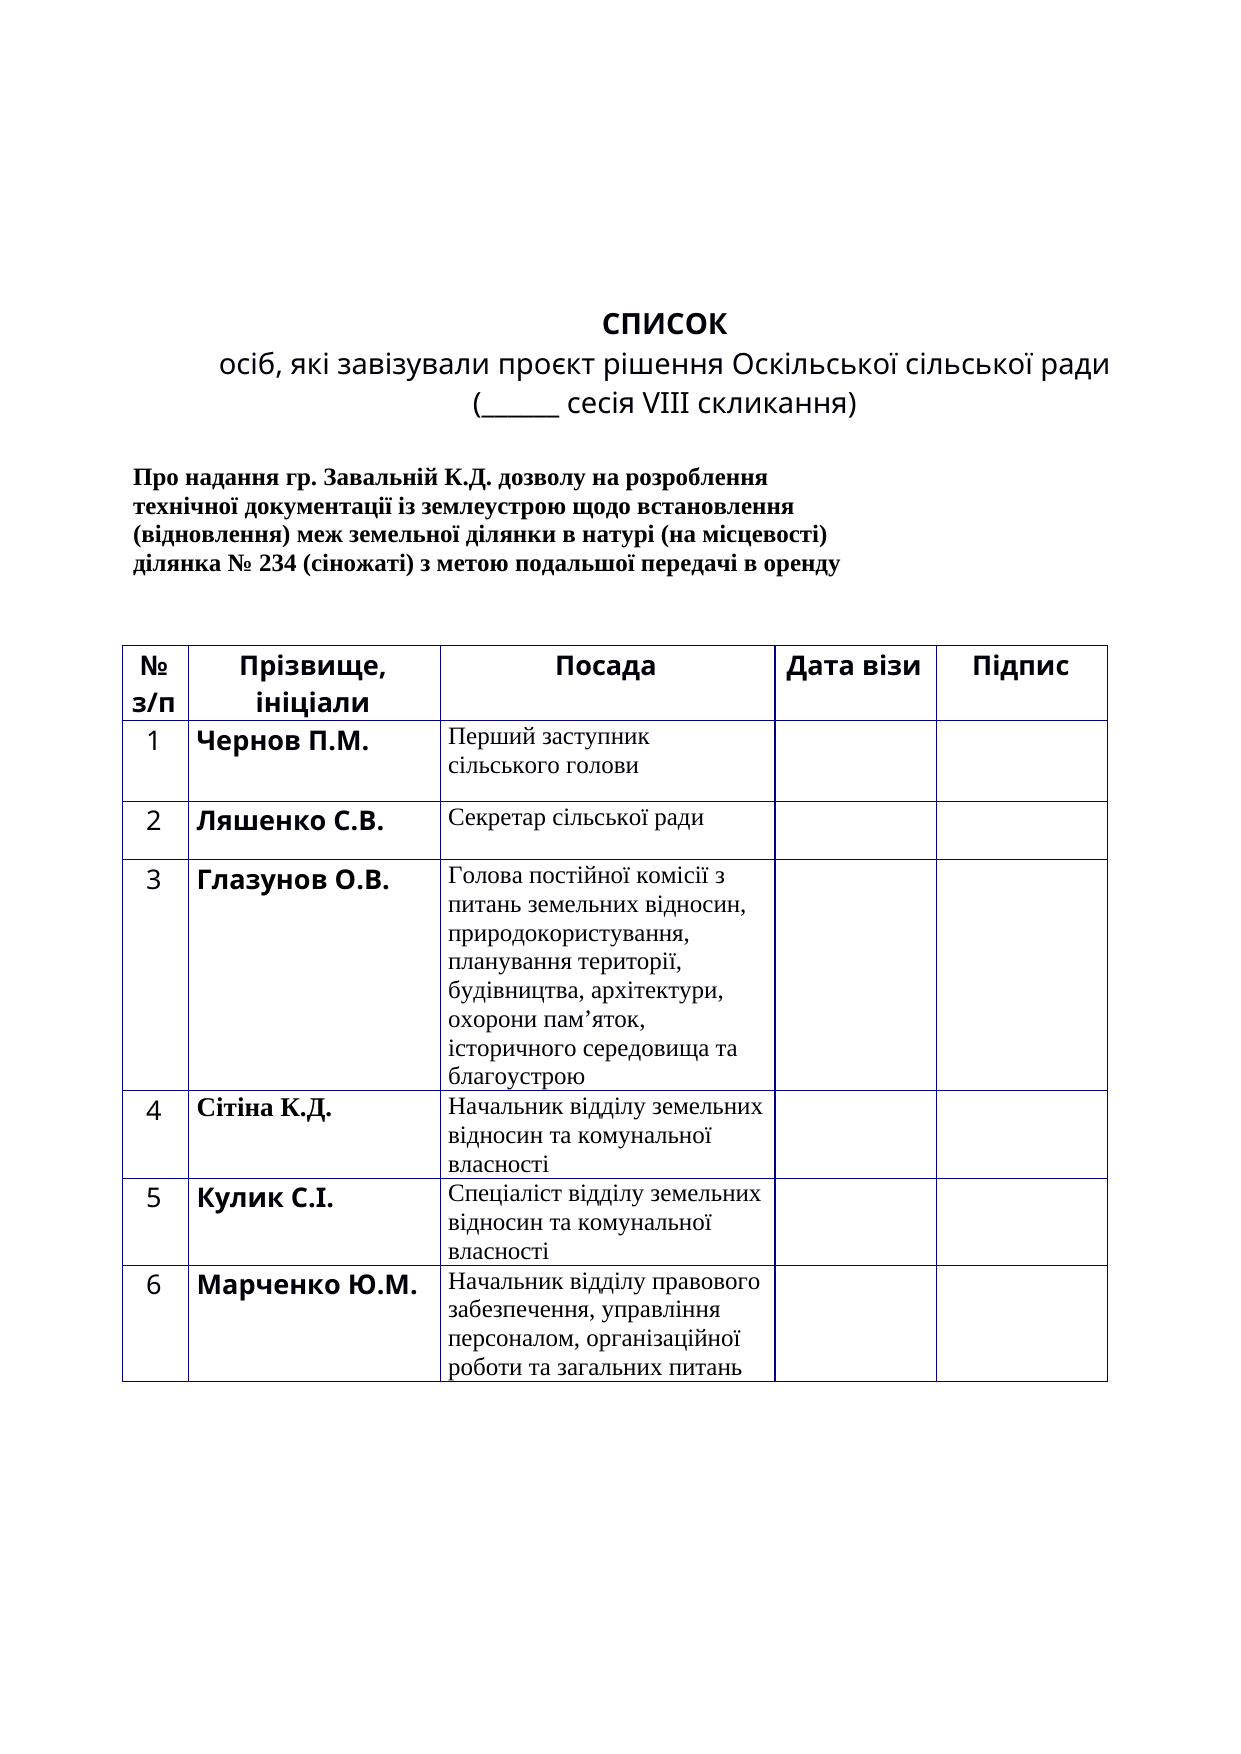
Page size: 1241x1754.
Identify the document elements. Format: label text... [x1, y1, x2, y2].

table_cell [776, 802, 936, 859]
text технічної документації із землеустрою щодо встановлення [133, 491, 1196, 519]
table_header Дата візи [776, 646, 936, 720]
table_cell 1 [123, 721, 188, 801]
table_cell Начальник відділу земельних відносин та комунальної власності [441, 1091, 774, 1177]
text СПИСОК [133, 303, 1196, 343]
table_cell 2 [123, 802, 188, 859]
text ділянка № 234 (сіножаті) з метою подальшої передачі в оренду [133, 548, 1196, 577]
table_cell Голова постійної комісії з питань земельних відносин, природокористування, планування території, будівництва, архітектури, охорони пам’яток, історичного середовища та благоустрою [441, 860, 774, 1090]
table_header № з/п [123, 646, 188, 720]
table_cell Спеціаліст відділу земельних відносин та комунальної власності [441, 1179, 774, 1265]
table_cell [937, 802, 1107, 859]
table_cell [937, 860, 1107, 1090]
text Про надання гр. Завальній К.Д. дозволу на розроблення [133, 462, 1196, 491]
table_header Прізвище, ініціали [189, 646, 440, 720]
table_cell 6 [123, 1266, 188, 1381]
table_cell [937, 1179, 1107, 1265]
table_header Підпис [937, 646, 1107, 720]
table_cell [776, 1266, 936, 1381]
table_cell [937, 721, 1107, 801]
table_cell [776, 1179, 936, 1265]
table_cell [776, 1091, 936, 1177]
table_cell 5 [123, 1179, 188, 1265]
table_cell 3 [123, 860, 188, 1090]
table_header Посада [441, 646, 774, 720]
text осіб, які завізували проєкт рішення Оскільської сільської ради [133, 343, 1196, 383]
table_cell 4 [123, 1091, 188, 1177]
text (______ сесія VІІІ скликання) [133, 383, 1196, 422]
table_cell Чернов П.М. [189, 721, 440, 801]
table_cell Ляшенко С.В. [189, 802, 440, 859]
text (відновлення) меж земельної ділянки в натурі (на місцевості) [133, 519, 1196, 548]
table_cell Начальник відділу правового забезпечення, управління персоналом, організаційної роботи та загальних питань [441, 1266, 774, 1381]
table_cell Перший заступник сільського голови [441, 721, 774, 801]
table_cell Секретар сільської ради [441, 802, 774, 859]
table_cell [937, 1266, 1107, 1381]
table_cell Марченко Ю.М. [189, 1266, 440, 1381]
table_cell [937, 1091, 1107, 1177]
table_cell [776, 860, 936, 1090]
table_cell Сітіна К.Д. [189, 1091, 440, 1177]
table_cell Кулик С.І. [189, 1179, 440, 1265]
table_cell [776, 721, 936, 801]
table_cell Глазунов О.В. [189, 860, 440, 1090]
